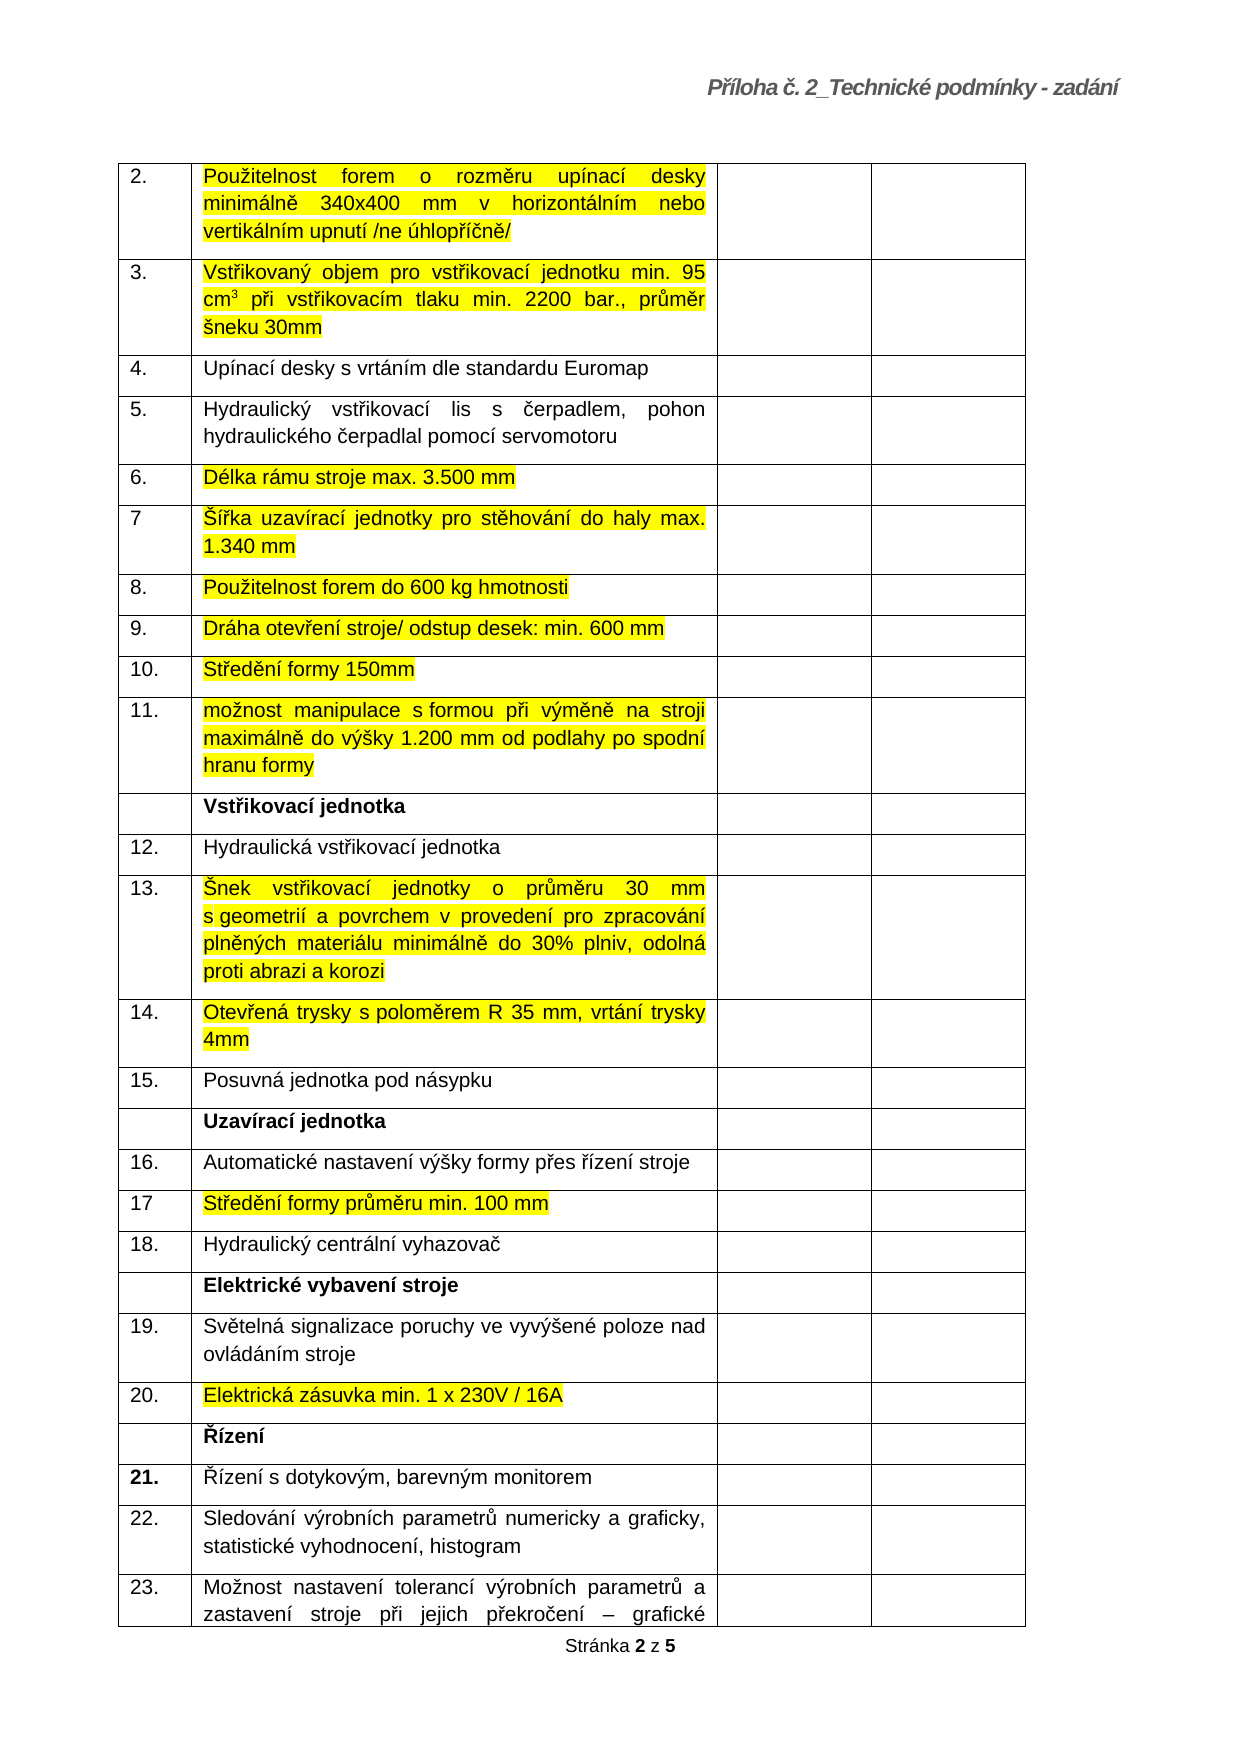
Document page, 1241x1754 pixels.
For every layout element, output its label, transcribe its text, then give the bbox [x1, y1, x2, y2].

table_cell 13. [119, 876, 191, 998]
table_cell Šířka uzavírací jednotky pro stěhování do haly max. 1.340 mm [192, 506, 717, 574]
table_cell Použitelnost forem o rozměru upínací desky minimálně 340x400 mm v horizontálním nebo vertikálním upnutí /ne úhlopříčně/ [192, 164, 717, 258]
table_cell Hydraulický vstřikovací lis s čerpadlem, pohon hydraulického čerpadlal pomocí servomotoru [192, 397, 717, 464]
table_cell [872, 1575, 1025, 1626]
table_cell Středění formy 150mm [192, 657, 717, 697]
table_cell 21. [119, 1465, 191, 1505]
table_cell [718, 260, 871, 354]
table_cell [718, 835, 871, 875]
table_cell 8. [119, 575, 191, 615]
table_cell možnost manipulace s formou při výměně na stroji maximálně do výšky 1.200 mm od podlahy po spodní hranu formy [192, 698, 717, 793]
table_cell 17 [119, 1191, 191, 1231]
table_cell 9. [119, 616, 191, 656]
table_cell [119, 1109, 191, 1149]
table_cell [718, 1109, 871, 1149]
table_cell 18. [119, 1232, 191, 1272]
table_cell [718, 657, 871, 697]
table_cell [119, 1273, 191, 1313]
table_cell Hydraulický centrální vyhazovač [192, 1232, 717, 1272]
table_cell [718, 616, 871, 656]
table_cell [872, 164, 1025, 258]
table_cell [872, 698, 1025, 793]
table_cell Sledování výrobních parametrů numericky a graficky, statistické vyhodnocení, histogram [192, 1506, 717, 1573]
table_cell [872, 876, 1025, 998]
table_cell Otevřená trysky s poloměrem R 35 mm, vrtání trysky 4mm [192, 1000, 717, 1067]
table_cell [872, 835, 1025, 875]
table_cell Vstřikovací jednotka [192, 794, 717, 834]
table_cell 12. [119, 835, 191, 875]
table_cell [872, 465, 1025, 505]
table_cell [718, 876, 871, 998]
table_cell [872, 794, 1025, 834]
table_cell Dráha otevření stroje/ odstup desek: min. 600 mm [192, 616, 717, 656]
table_cell [872, 356, 1025, 396]
table_cell Délka rámu stroje max. 3.500 mm [192, 465, 717, 505]
table_cell [872, 1465, 1025, 1505]
table_cell Uzavírací jednotka [192, 1109, 717, 1149]
table_cell [872, 1150, 1025, 1190]
table_cell 22. [119, 1506, 191, 1573]
table_cell [872, 260, 1025, 354]
table_cell 15. [119, 1068, 191, 1108]
table_cell Řízení s dotykovým, barevným monitorem [192, 1465, 717, 1505]
table_cell 3. [119, 260, 191, 354]
table_cell [718, 1465, 871, 1505]
table_cell [872, 1424, 1025, 1464]
table_cell 20. [119, 1383, 191, 1423]
table_cell [718, 1068, 871, 1108]
table_cell [718, 1506, 871, 1573]
table_cell [119, 1424, 191, 1464]
table_cell [872, 1273, 1025, 1313]
table_cell [718, 356, 871, 396]
table_cell Použitelnost forem do 600 kg hmotnosti [192, 575, 717, 615]
table_cell [718, 1383, 871, 1423]
table_cell [718, 1424, 871, 1464]
table_cell Vstřikovaný objem pro vstřikovací jednotku min. 95 cm3 při vstřikovacím tlaku min. 2200 bar., průměr šneku 30mm [192, 260, 717, 354]
table_cell 2. [119, 164, 191, 258]
table_cell 11. [119, 698, 191, 793]
table_cell [718, 1191, 871, 1231]
table_cell [872, 397, 1025, 464]
table_cell 5. [119, 397, 191, 464]
table_cell [872, 506, 1025, 574]
table_cell [872, 1383, 1025, 1423]
table_cell 14. [119, 1000, 191, 1067]
table_cell [872, 1191, 1025, 1231]
table_cell Šnek vstřikovací jednotky o průměru 30 mm s geometrií a povrchem v provedení pro zpracování plněných materiálu minimálně do 30% plniv, odolná proti abrazi a korozi [192, 876, 717, 998]
table_cell 10. [119, 657, 191, 697]
table_cell Elektrické vybavení stroje [192, 1273, 717, 1313]
table_cell [718, 1150, 871, 1190]
table_cell 6. [119, 465, 191, 505]
table_cell [718, 794, 871, 834]
table_cell [872, 1109, 1025, 1149]
table_cell [718, 1314, 871, 1382]
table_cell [192, 1575, 717, 1626]
table_cell [718, 1273, 871, 1313]
table_cell 7 [119, 506, 191, 574]
table_cell [872, 1506, 1025, 1573]
table_cell Elektrická zásuvka min. 1 x 230V / 16A [192, 1383, 717, 1423]
table_cell Světelná signalizace poruchy ve vyvýšené poloze nad ovládáním stroje [192, 1314, 717, 1382]
table_cell [872, 1068, 1025, 1108]
table_cell 23. [119, 1575, 191, 1626]
table_cell [718, 1000, 871, 1067]
table_cell 19. [119, 1314, 191, 1382]
table_cell Upínací desky s vrtáním dle standardu Euromap [192, 356, 717, 396]
table_cell [718, 397, 871, 464]
table_cell [872, 657, 1025, 697]
table_cell Posuvná jednotka pod násypku [192, 1068, 717, 1108]
table_cell Středění formy průměru min. 100 mm [192, 1191, 717, 1231]
table_cell 4. [119, 356, 191, 396]
table_cell Řízení [192, 1424, 717, 1464]
table_cell [872, 1232, 1025, 1272]
table_cell Hydraulická vstřikovací jednotka [192, 835, 717, 875]
table_cell Automatické nastavení výšky formy přes řízení stroje [192, 1150, 717, 1190]
table_cell [718, 1575, 871, 1626]
table_cell [718, 575, 871, 615]
table_cell [718, 1232, 871, 1272]
table_cell [718, 465, 871, 505]
table_cell [872, 1314, 1025, 1382]
table_cell 16. [119, 1150, 191, 1190]
table_cell [872, 1000, 1025, 1067]
table_cell [872, 575, 1025, 615]
table_cell [718, 698, 871, 793]
table_cell [718, 506, 871, 574]
table_cell [718, 164, 871, 258]
table_cell [872, 616, 1025, 656]
table_cell [119, 794, 191, 834]
